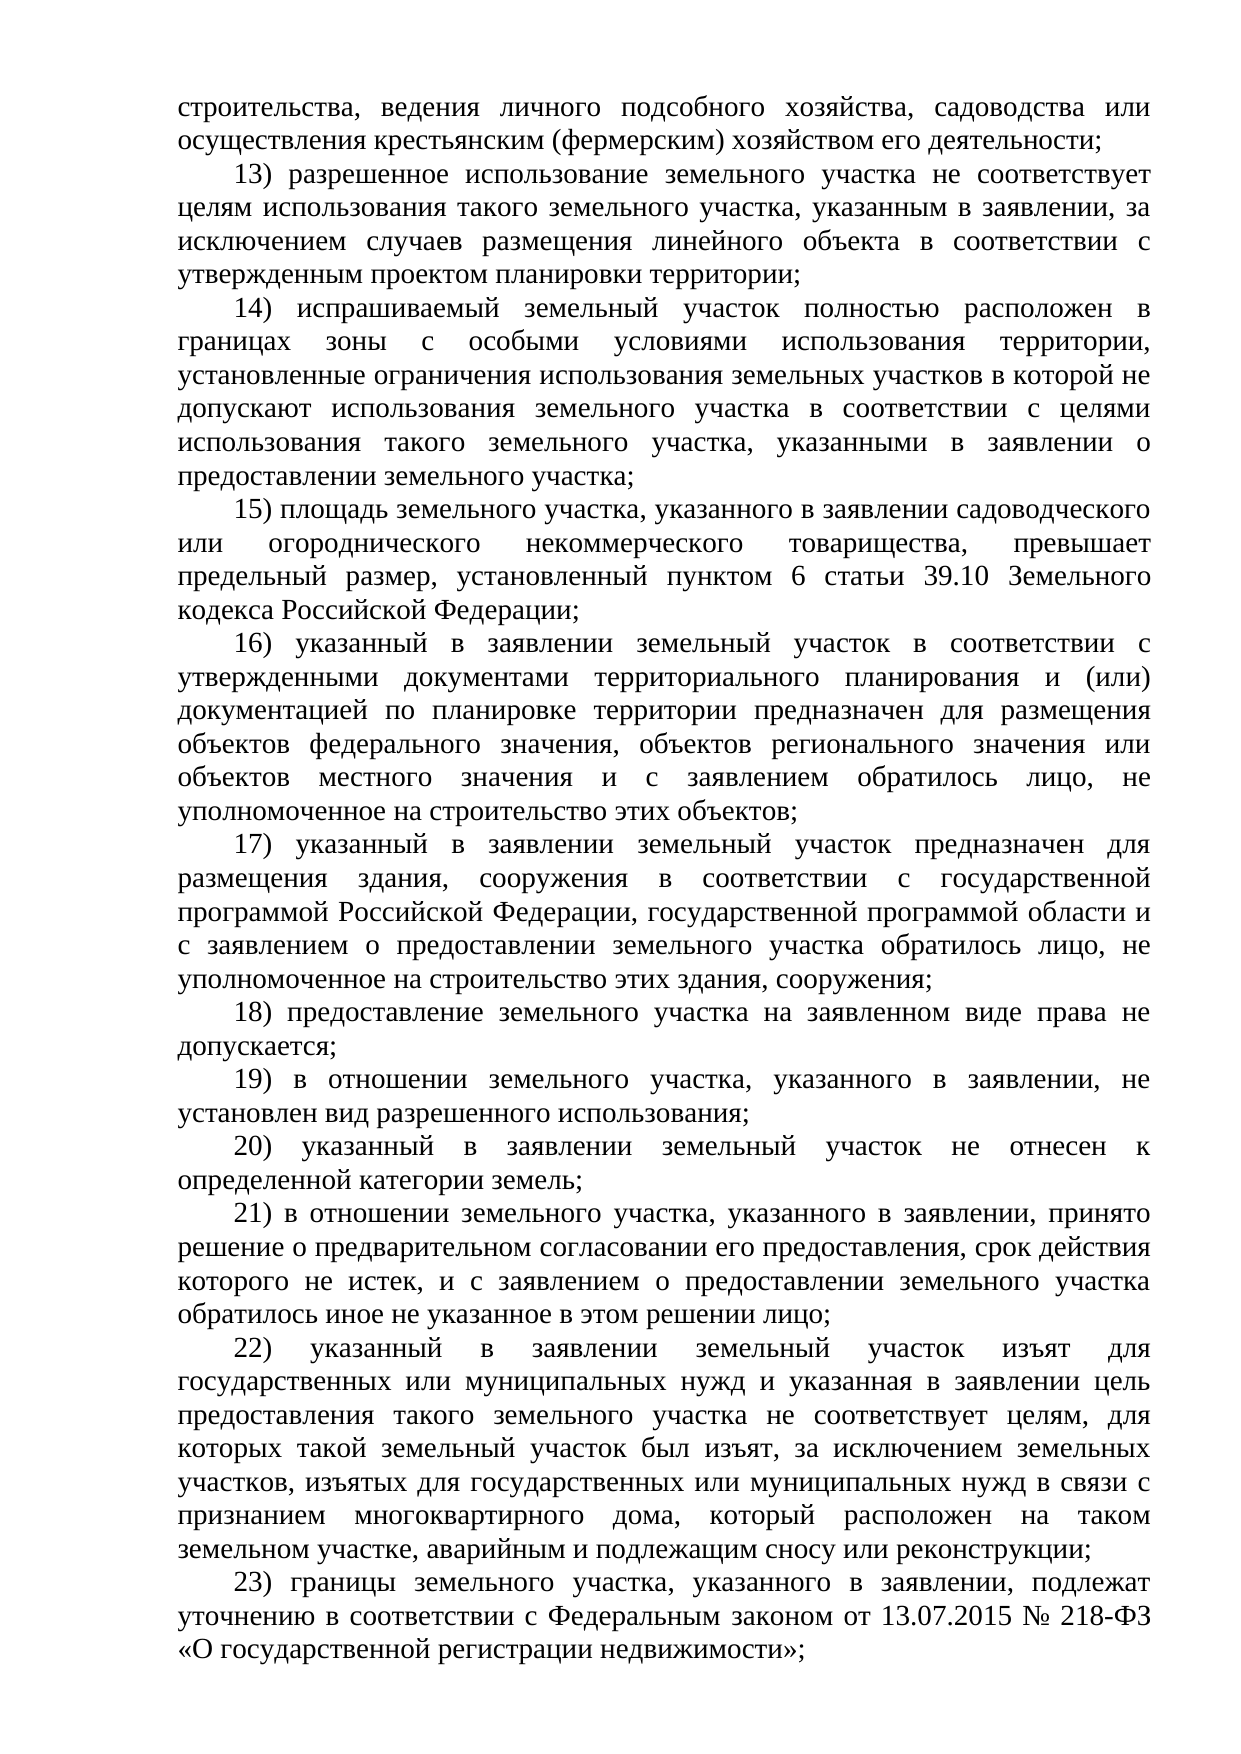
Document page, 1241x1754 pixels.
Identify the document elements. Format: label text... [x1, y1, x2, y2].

text 14) испрашиваемый земельный участок полностью расположен в границах зоны с особыми условиями использования территории, установленные ограничения использования земельных участков в которой не допускают использования земельного участка в соответствии с целями использования такого земельного участка, указанными в заявлении о предоставлении земельного участка; [177, 290, 1152, 491]
text 18) предоставление земельного участка на заявленном виде права не допускается; [177, 994, 1152, 1061]
text 20) указанный в заявлении земельный участок не отнесен к определенной категории земель; [177, 1128, 1152, 1196]
text 16) указанный в заявлении земельный участок в соответствии с утвержденными документами территориального планирования и (или) документацией по планировке территории предназначен для размещения объектов федерального значения, объектов регионального значения или объектов местного значения и с заявлением обратилось лицо, не уполномоченное на строительство этих объектов; [177, 625, 1152, 827]
text 19) в отношении земельного участка, указанного в заявлении, не установлен вид разрешенного использования; [177, 1061, 1152, 1128]
text 13) разрешенное использование земельного участка не соответствует целям использования такого земельного участка, указанным в заявлении, за исключением случаев размещения линейного объекта в соответствии с утвержденным проектом планировки территории; [177, 156, 1152, 290]
text 22) указанный в заявлении земельный участок изъят для государственных или муниципальных нужд и указанная в заявлении цель предоставления такого земельного участка не соответствует целям, для которых такой земельный участок был изъят, за исключением земельных участков, изъятых для государственных или муниципальных нужд в связи с признанием многоквартирного дома, который расположен на таком земельном участке, аварийным и подлежащим сносу или реконструкции; [177, 1330, 1152, 1564]
text 15) площадь земельного участка, указанного в заявлении садоводческого или огороднического некоммерческого товарищества, превышает предельный размер, установленный пунктом 6 статьи 39.10 Земельного кодекса Российской Федерации; [177, 491, 1152, 625]
text 21) в отношении земельного участка, указанного в заявлении, принято решение о предварительном согласовании его предоставления, срок действия которого не истек, и с заявлением о предоставлении земельного участка обратилось иное не указанное в этом решении лицо; [177, 1196, 1152, 1330]
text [177, 89, 1152, 156]
text 17) указанный в заявлении земельный участок предназначен для размещения здания, сооружения в соответствии с государственной программой Российской Федерации, государственной программой области и с заявлением о предоставлении земельного участка обратилось лицо, не уполномоченное на строительство этих здания, сооружения; [177, 827, 1152, 994]
text 23) границы земельного участка, указанного в заявлении, подлежат уточнению в соответствии с Федеральным законом от 13.07.2015 № 218-ФЗ «О государственной регистрации недвижимости»; [177, 1564, 1152, 1665]
